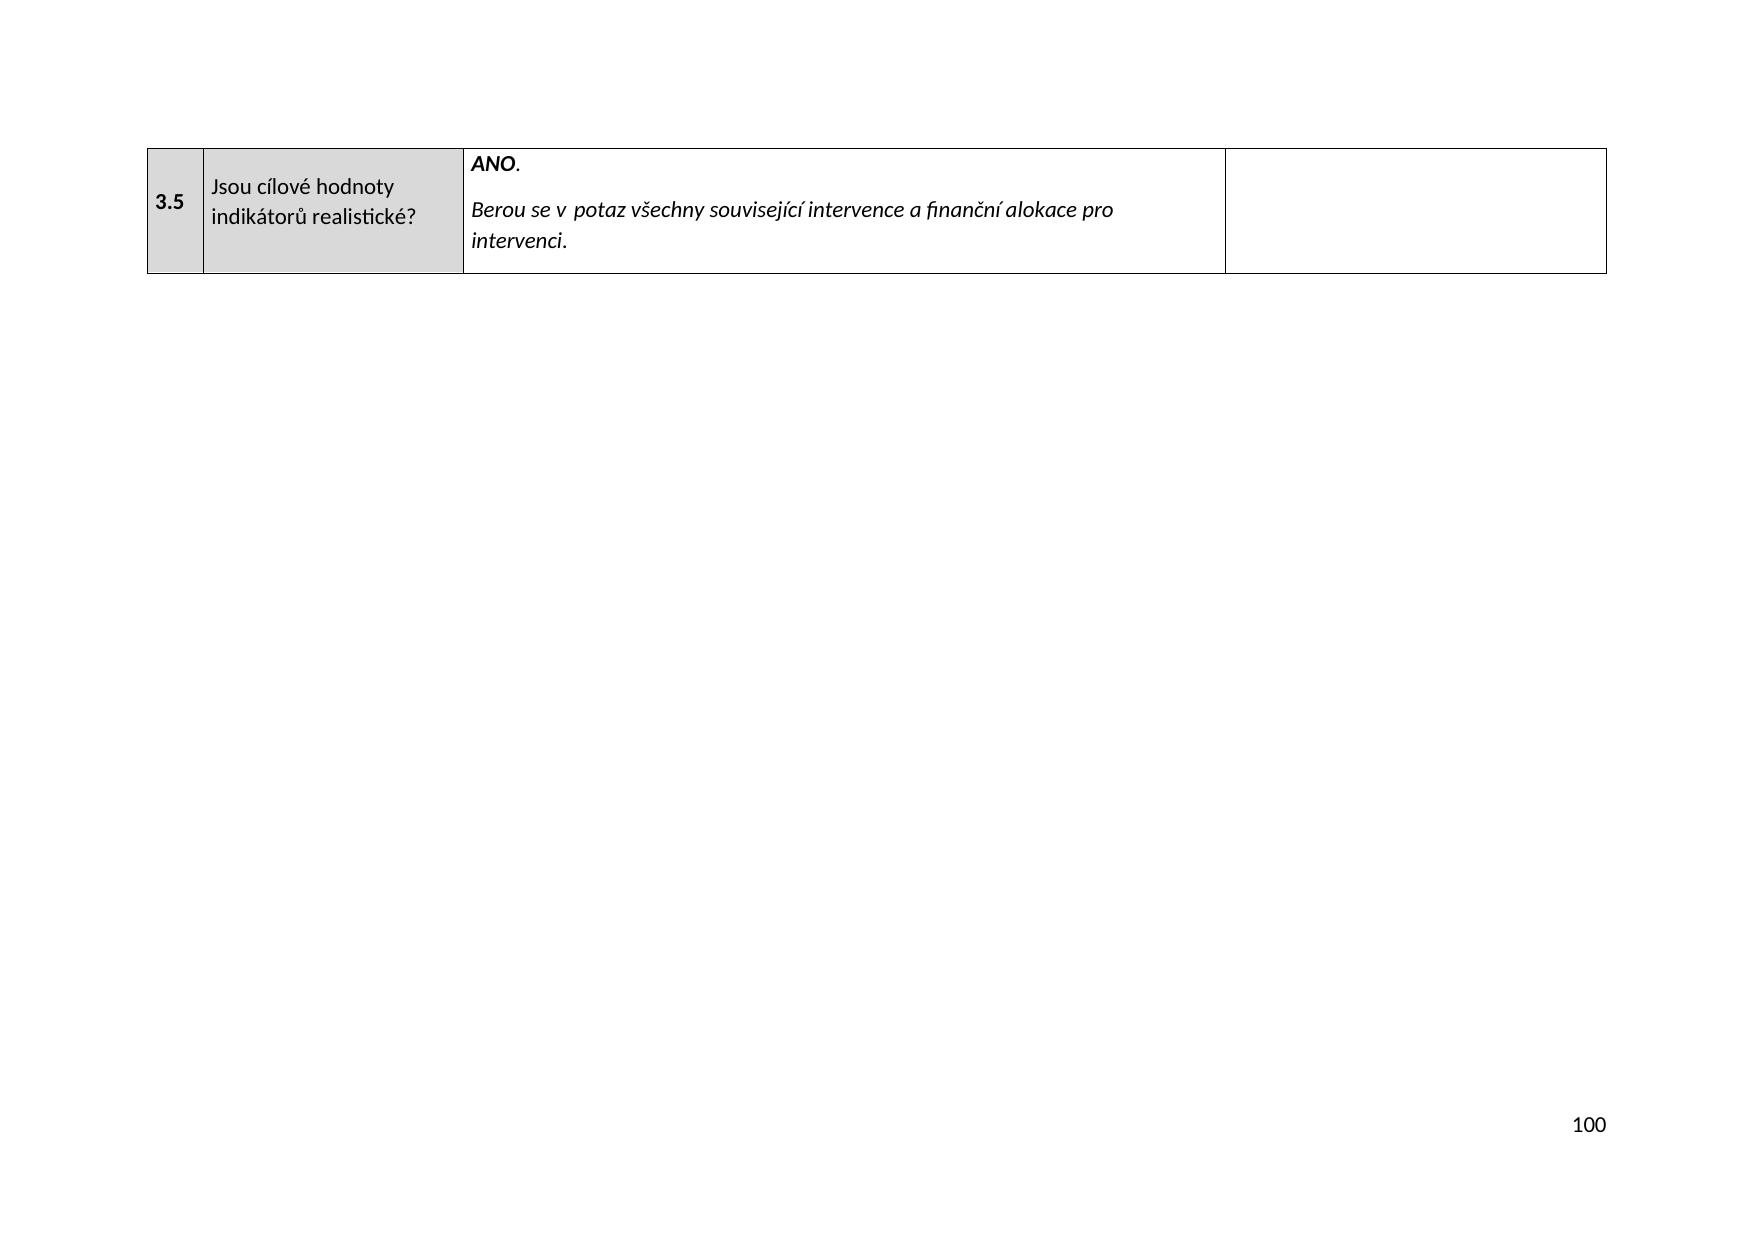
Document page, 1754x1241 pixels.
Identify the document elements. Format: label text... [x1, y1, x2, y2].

table_cell ANO. Berou se v potaz všechny související intervence a finanční alokace pro intervenci. [464, 149, 1225, 272]
table_cell Jsou cílové hodnoty indikátorů realistické? [204, 149, 463, 272]
table_cell 3.5 [148, 149, 203, 272]
table_cell [1226, 149, 1606, 272]
